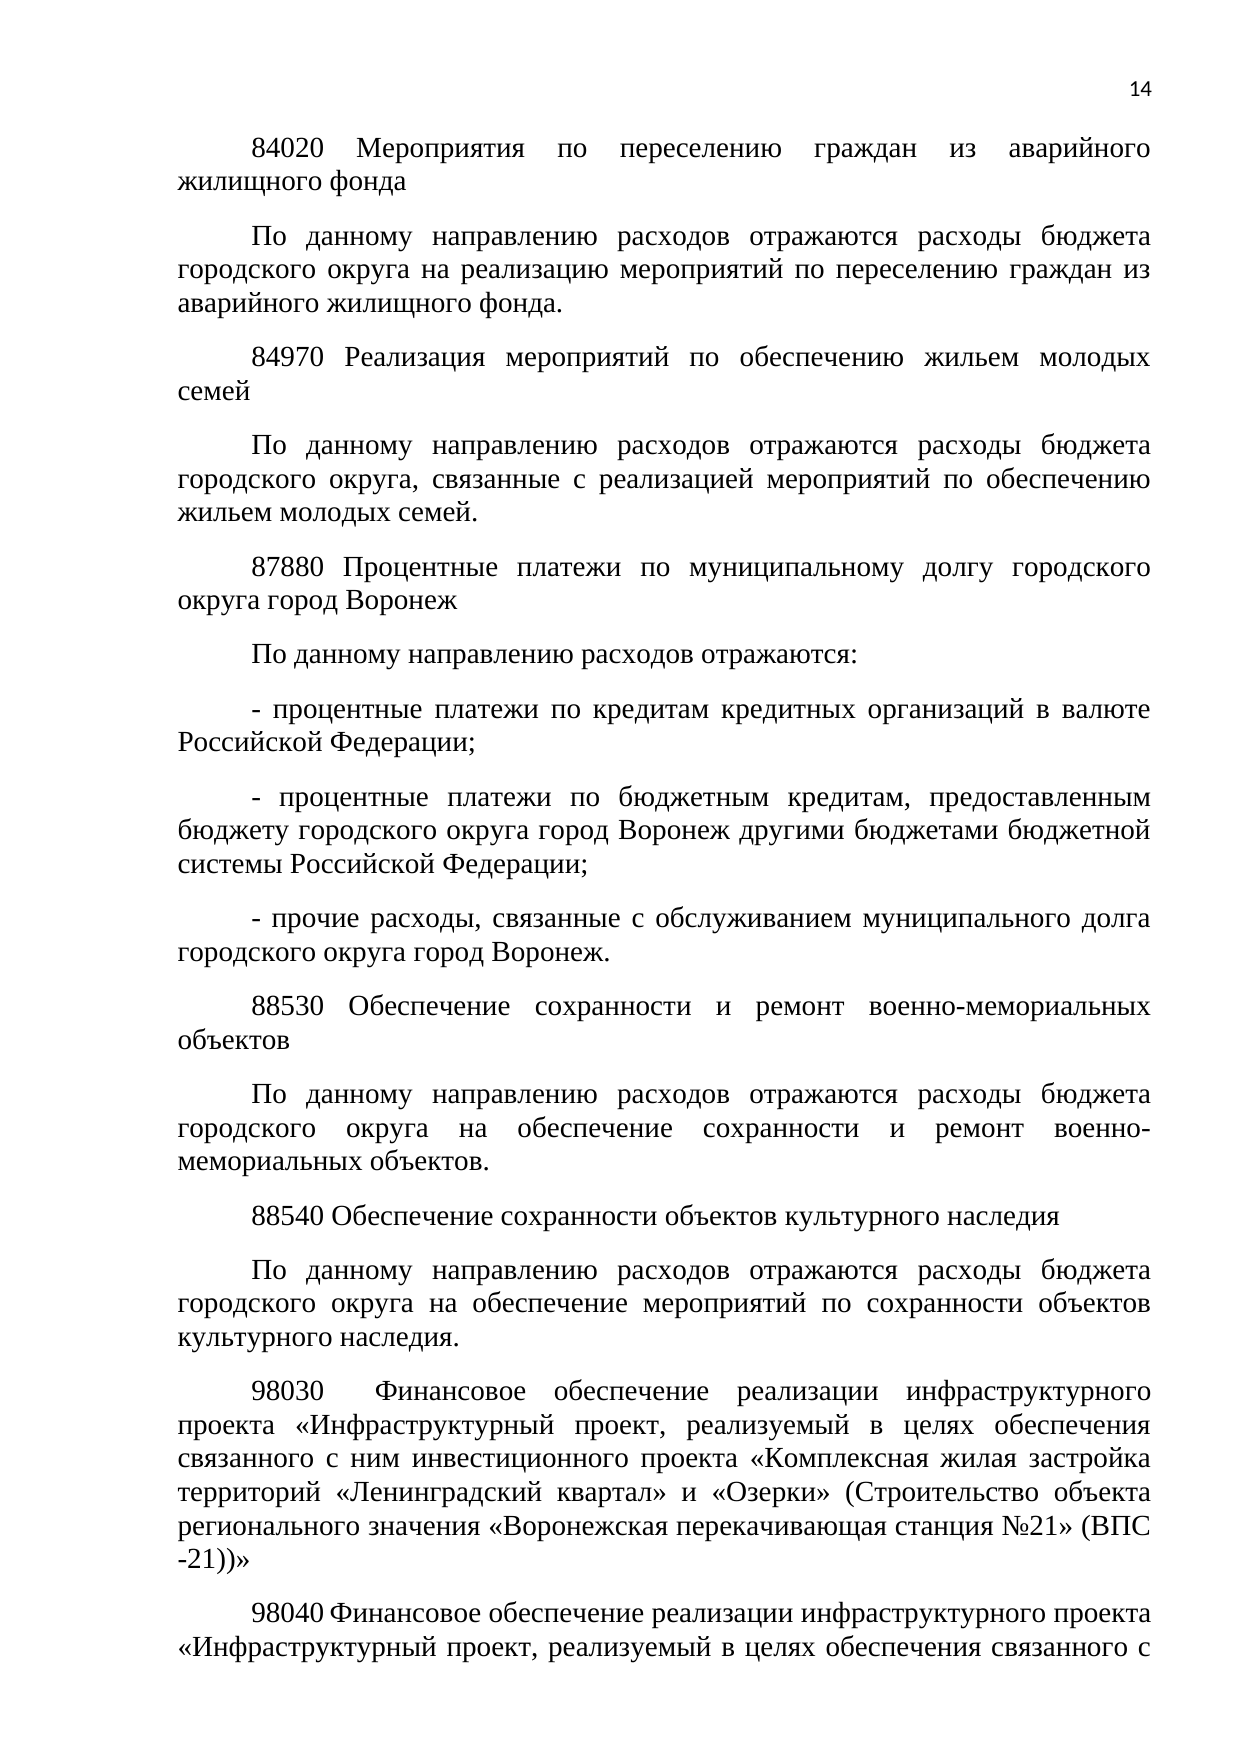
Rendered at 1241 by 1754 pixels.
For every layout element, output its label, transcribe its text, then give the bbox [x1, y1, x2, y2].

text По данному направлению расходов отражаются расходы бюджета городского округа, связанные с реализацией мероприятий по обеспечению жильем молодых семей. [177, 427, 1152, 528]
text 98030 Финансовое обеспечение реализации инфраструктурного проекта «Инфраструктурный проект, реализуемый в целях обеспечения связанного с ним инвестиционного проекта «Комплексная жилая застройка территорий «Ленинградский квартал» и «Озерки» (Строительство объекта регионального значения «Воронежская перекачивающая станция №21» (ВПС -21))» [177, 1373, 1152, 1575]
text 88540 Обеспечение сохранности объектов культурного наследия [177, 1198, 1152, 1231]
text - процентные платежи по кредитам кредитных организаций в валюте Российской Федерации; [177, 691, 1152, 758]
text 84020 Мероприятия по переселению граждан из аварийного жилищного фонда [177, 130, 1152, 197]
text 84970 Реализация мероприятий по обеспечению жильем молодых семей [177, 339, 1152, 406]
text По данному направлению расходов отражаются расходы бюджета городского округа на реализацию мероприятий по переселению граждан из аварийного жилищного фонда. [177, 218, 1152, 318]
text 87880 Процентные платежи по муниципальному долгу городского округа город Воронеж [177, 549, 1152, 616]
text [177, 1596, 1152, 1663]
text По данному направлению расходов отражаются: [177, 637, 1152, 670]
text По данному направлению расходов отражаются расходы бюджета городского округа на обеспечение мероприятий по сохранности объектов культурного наследия. [177, 1252, 1152, 1353]
text - процентные платежи по бюджетным кредитам, предоставленным бюджету городского округа город Воронеж другими бюджетами бюджетной системы Российской Федерации; [177, 779, 1152, 879]
text По данному направлению расходов отражаются расходы бюджета городского округа на обеспечение сохранности и ремонт военно- мемориальных объектов. [177, 1076, 1152, 1177]
text 88530 Обеспечение сохранности и ремонт военно-мемориальных объектов [177, 988, 1152, 1055]
text - прочие расходы, связанные с обслуживанием муниципального долга городского округа город Воронеж. [177, 900, 1152, 967]
